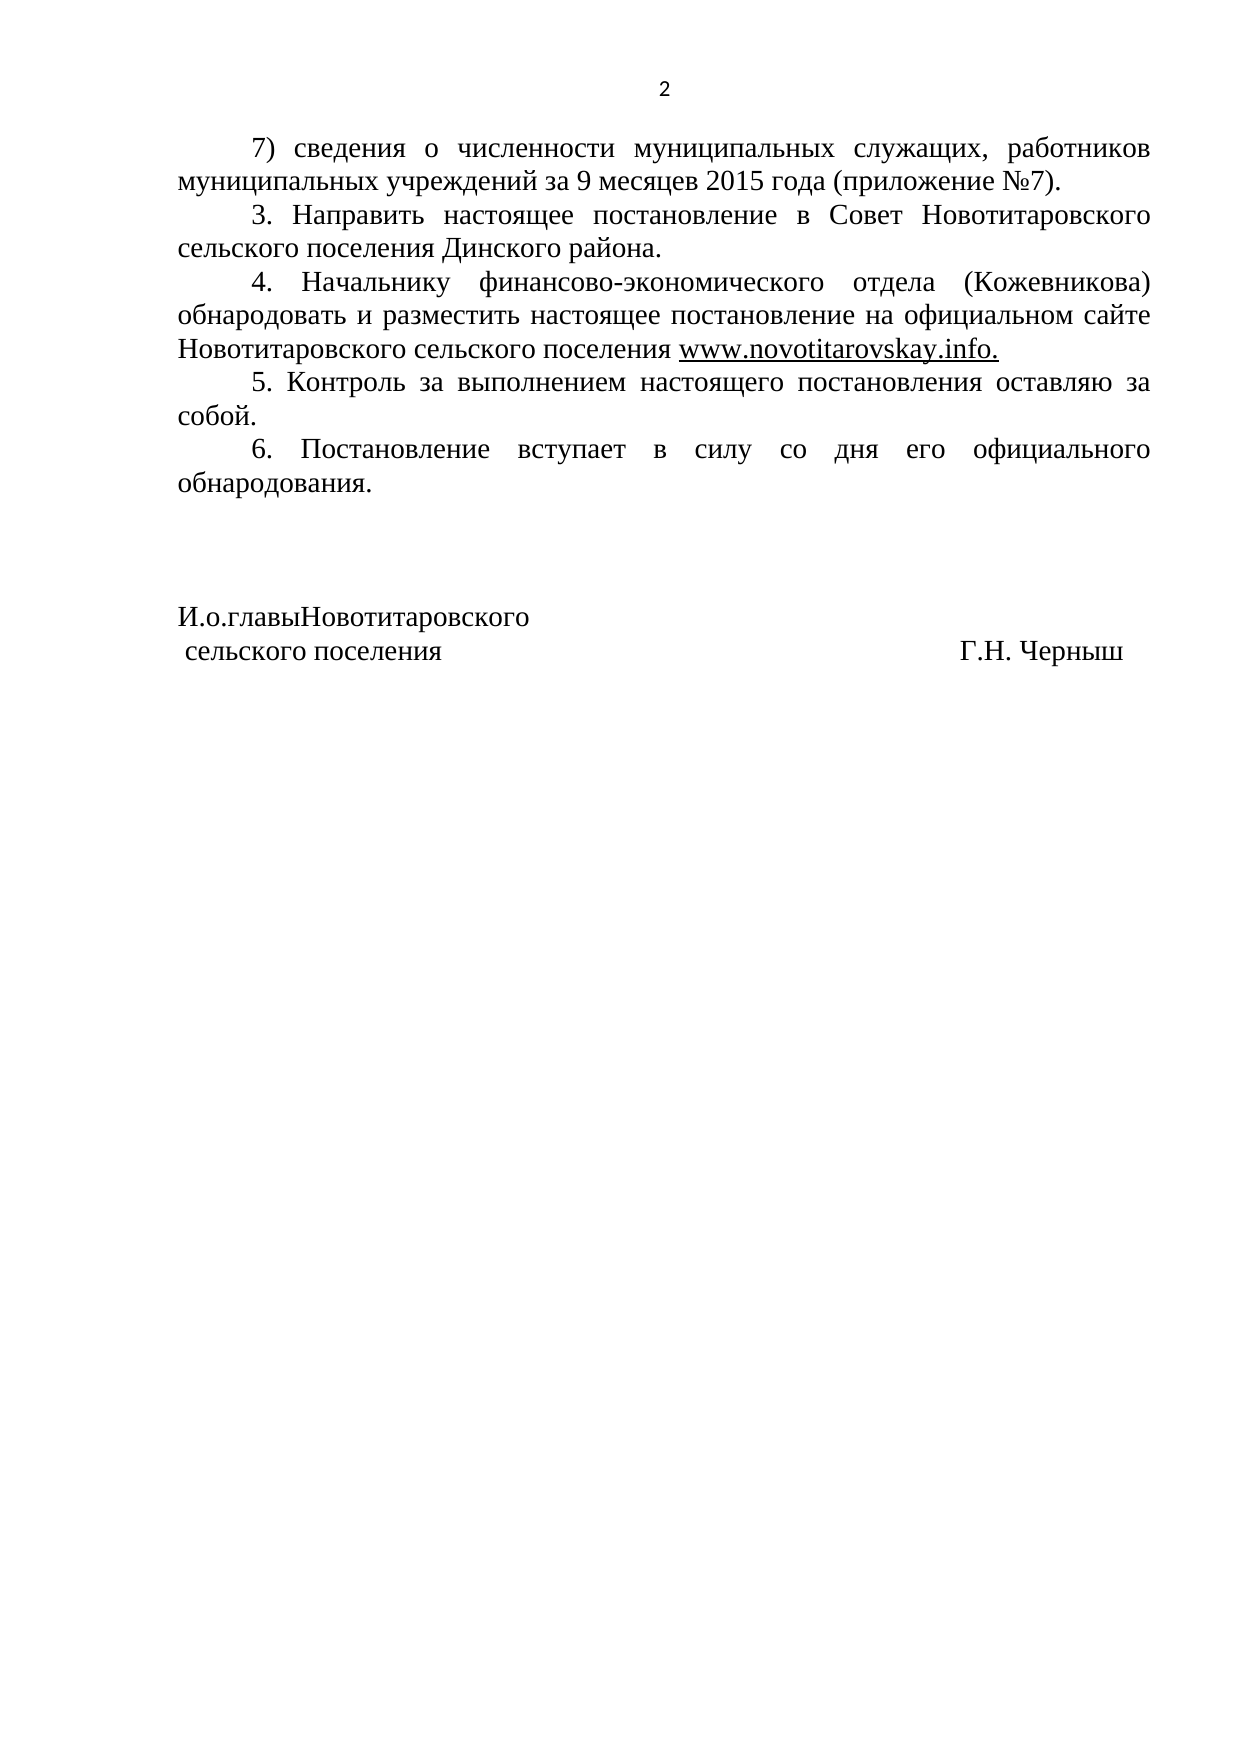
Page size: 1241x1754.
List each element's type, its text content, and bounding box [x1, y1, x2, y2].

text 6. Постановление вступает в силу со дня его официального обнародования. [177, 432, 1152, 499]
text 7) сведения о численности муниципальных служащих, работников муниципальных учреждений за 9 месяцев 2015 года (приложение №7). [177, 130, 1152, 197]
text 3. Направить настоящее постановление в Совет Новотитаровского сельского поселения Динского района. [177, 197, 1152, 264]
text И.о.главыНовотитаровского [177, 599, 1152, 633]
text сельского поселения Г.Н. Черныш [177, 633, 1152, 666]
text 5. Контроль за выполнением настоящего постановления оставляю за собой. [177, 364, 1152, 432]
text 4. Начальнику финансово-экономического отдела (Кожевникова) обнародовать и разместить настоящее постановление на официальном сайте Новотитаровского сельского поселения www.novotitarovskay.info. [177, 264, 1152, 364]
